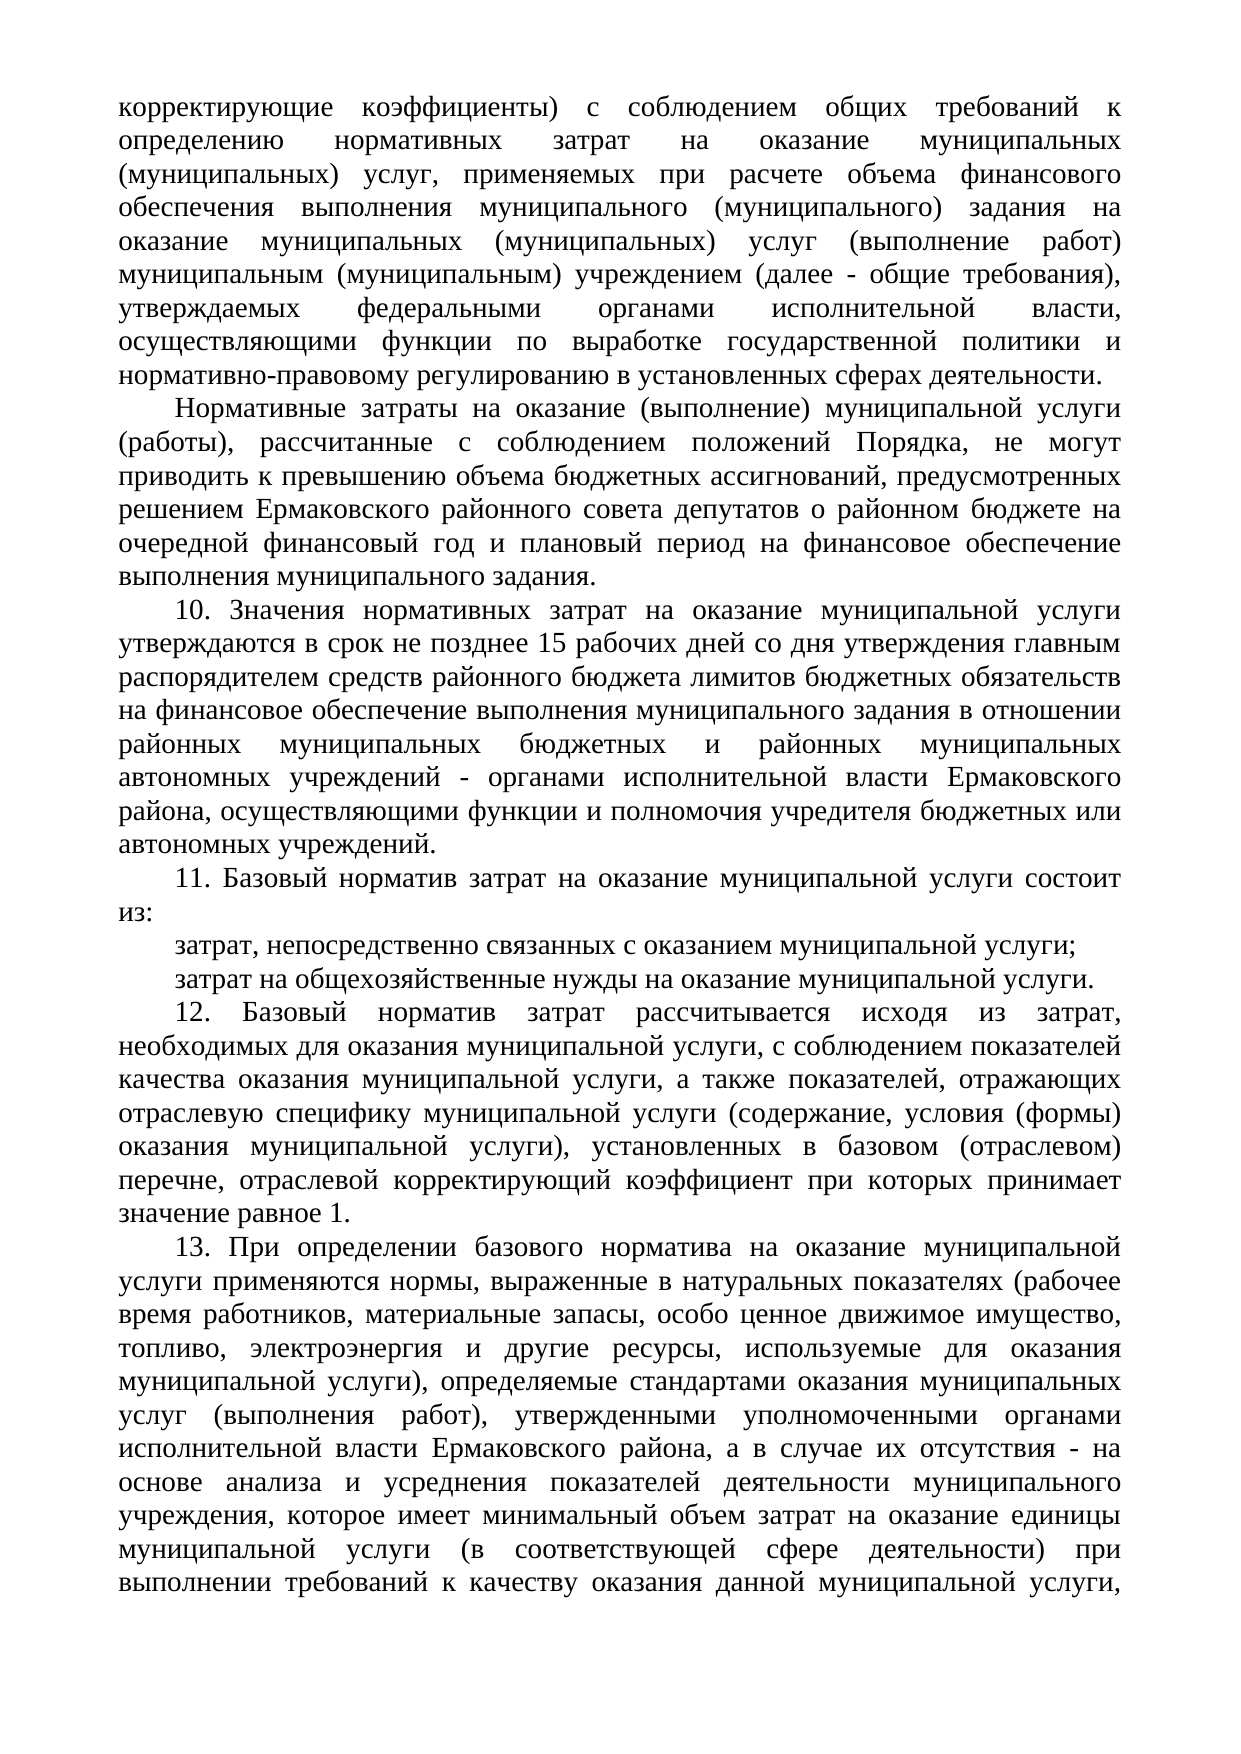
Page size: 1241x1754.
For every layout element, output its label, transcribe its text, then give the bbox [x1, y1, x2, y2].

text 11. Базовый норматив затрат на оказание муниципальной услуги состоит из: [118, 860, 1122, 927]
text Нормативные затраты на оказание (выполнение) муниципальной услуги (работы), рассчитанные с соблюдением положений Порядка, не могут приводить к превышению объема бюджетных ассигнований, предусмотренных решением Ермаковского районного совета депутатов о районном бюджете на очередной финансовый год и плановый период на финансовое обеспечение выполнения муниципального задания. [118, 391, 1122, 592]
text 12. Базовый норматив затрат рассчитывается исходя из затрат, необходимых для оказания муниципальной услуги, с соблюдением показателей качества оказания муниципальной услуги, а также показателей, отражающих отраслевую специфику муниципальной услуги (содержание, условия (формы) оказания муниципальной услуги), установленных в базовом (отраслевом) перечне, отраслевой корректирующий коэффициент при которых принимает значение равное 1. [118, 994, 1122, 1229]
text 10. Значения нормативных затрат на оказание муниципальной услуги утверждаются в срок не позднее 15 рабочих дней со дня утверждения главным распорядителем средств районного бюджета лимитов бюджетных обязательств на финансовое обеспечение выполнения муниципального задания в отношении районных муниципальных бюджетных и районных муниципальных автономных учреждений - органами исполнительной власти Ермаковского района, осуществляющими функции и полномочия учредителя бюджетных или автономных учреждений. [118, 592, 1122, 860]
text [118, 89, 1122, 391]
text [118, 1229, 1122, 1598]
text затрат, непосредственно связанных с оказанием муниципальной услуги; [118, 927, 1122, 961]
text затрат на общехозяйственные нужды на оказание муниципальной услуги. [118, 961, 1122, 994]
